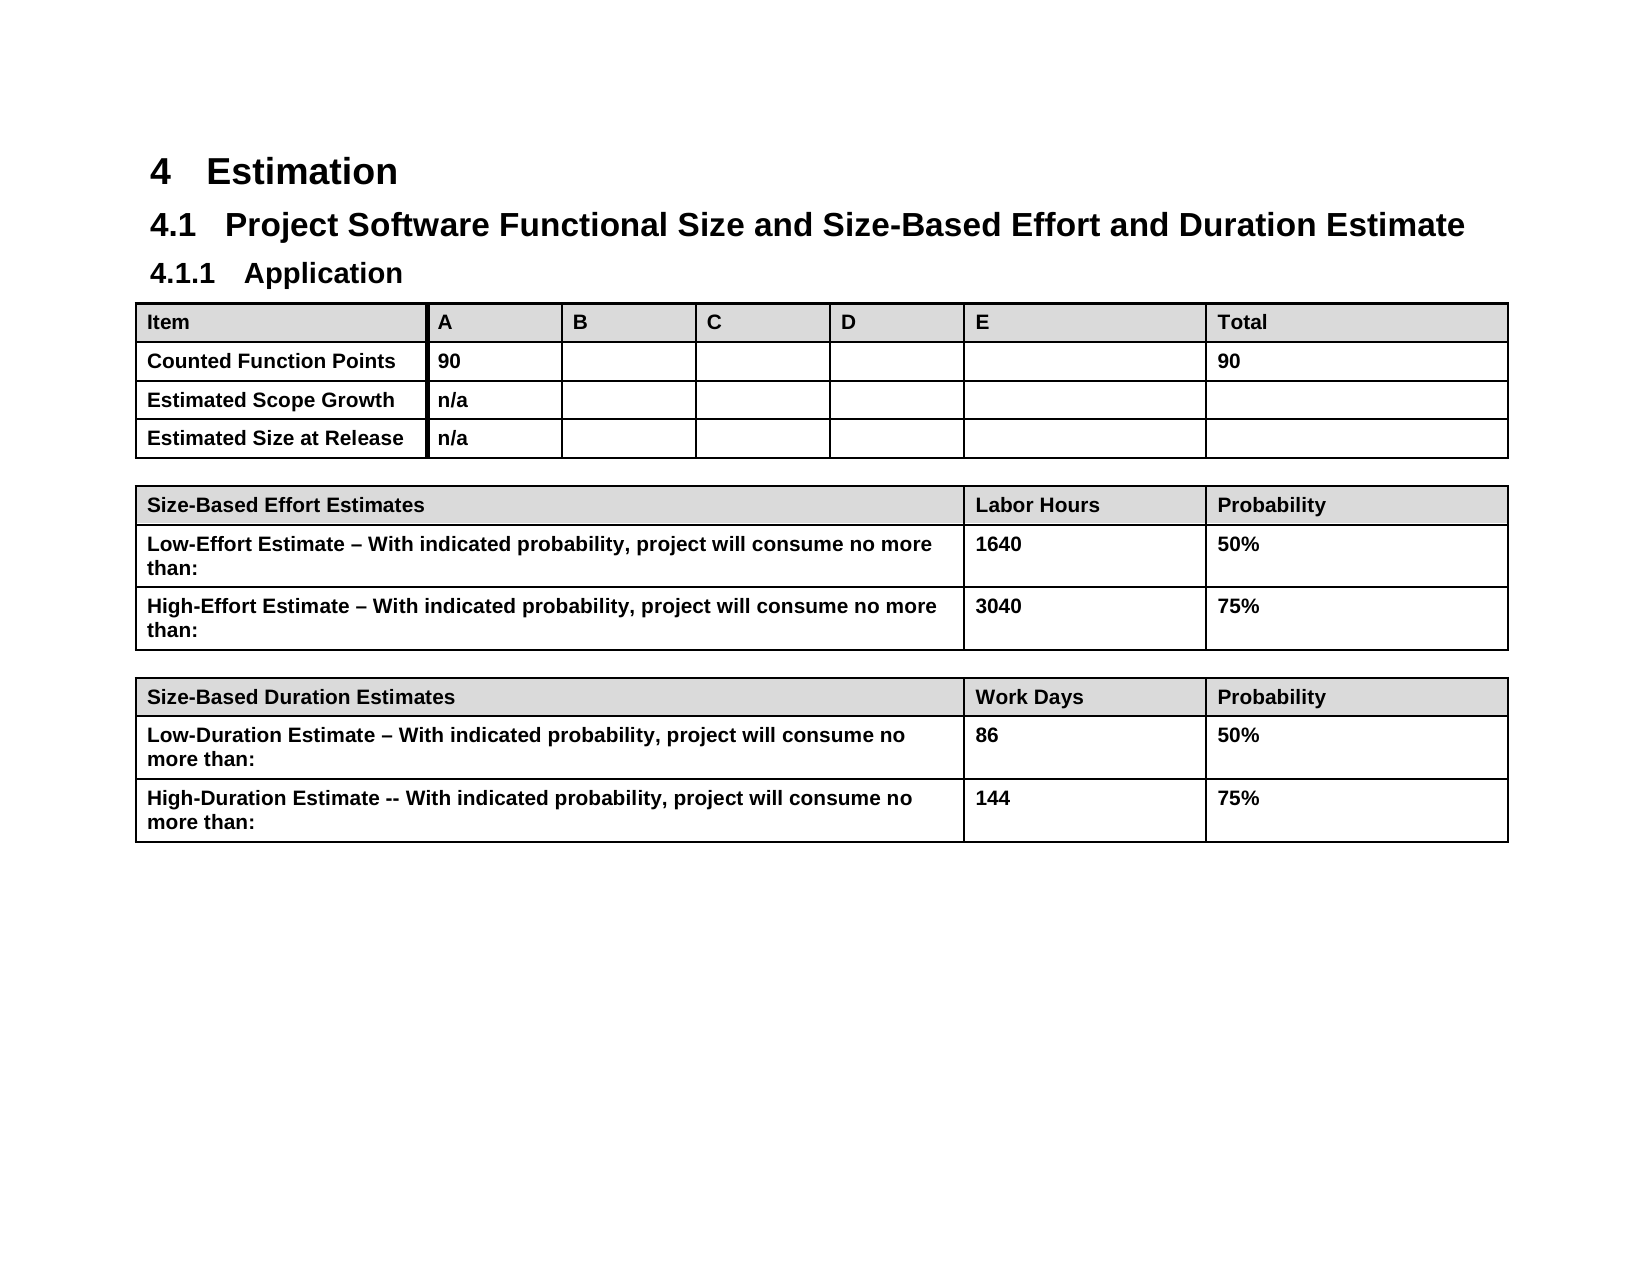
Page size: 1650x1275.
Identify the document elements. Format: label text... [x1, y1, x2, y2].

table_cell 1640 [965, 526, 1205, 586]
table_cell Estimated Size at Release [137, 420, 425, 457]
table_cell 3040 [965, 588, 1205, 649]
text 4.1.1 Application [150, 256, 1525, 290]
table_header Labor Hours [965, 487, 1205, 523]
table_cell 86 [965, 717, 1205, 778]
table_cell [1207, 382, 1507, 418]
table_header D [831, 305, 963, 341]
table_header Work Days [965, 679, 1205, 715]
table_cell [965, 382, 1205, 418]
table_cell [831, 382, 963, 418]
table_header Item [137, 305, 425, 341]
table_header Probability [1207, 487, 1507, 523]
table_header Probability [1207, 679, 1507, 715]
table_cell Counted Function Points [137, 343, 425, 379]
table_cell n/a [430, 420, 561, 457]
table_header A [430, 305, 561, 341]
table_cell [697, 382, 829, 418]
table_cell 90 [430, 343, 561, 379]
table_cell 50% [1207, 526, 1507, 586]
table_cell 75% [1207, 588, 1507, 649]
table_cell [697, 343, 829, 379]
table_cell [965, 420, 1205, 457]
table_cell n/a [430, 382, 561, 418]
table_cell [1207, 420, 1507, 457]
table_cell [831, 343, 963, 379]
table_cell [563, 343, 695, 379]
table_cell [697, 420, 829, 457]
text 4.1 Project Software Functional Size and Size-Based Effort and Duration Estimate [150, 205, 1525, 243]
table_header E [965, 305, 1205, 341]
table_cell Low-Duration Estimate – With indicated probability, project will consume no more than: [137, 717, 963, 778]
table_header Size-Based Duration Estimates [137, 679, 963, 715]
text 4 Estimation [150, 149, 1525, 192]
table_cell [831, 420, 963, 457]
table_cell 75% [1207, 780, 1507, 841]
table_cell 90 [1207, 343, 1507, 379]
table_cell [563, 420, 695, 457]
table_cell [965, 343, 1205, 379]
table_header Total [1207, 305, 1507, 341]
table_cell 50% [1207, 717, 1507, 778]
table_cell Estimated Scope Growth [137, 382, 425, 418]
table_header B [563, 305, 695, 341]
table_cell High-Duration Estimate -- With indicated probability, project will consume no more than: [137, 780, 963, 841]
table_cell [563, 382, 695, 418]
table_header C [697, 305, 829, 341]
table_cell 144 [965, 780, 1205, 841]
table_cell High-Effort Estimate – With indicated probability, project will consume no more than: [137, 588, 963, 649]
table_cell Low-Effort Estimate – With indicated probability, project will consume no more than: [137, 526, 963, 586]
table_header Size-Based Effort Estimates [137, 487, 963, 523]
